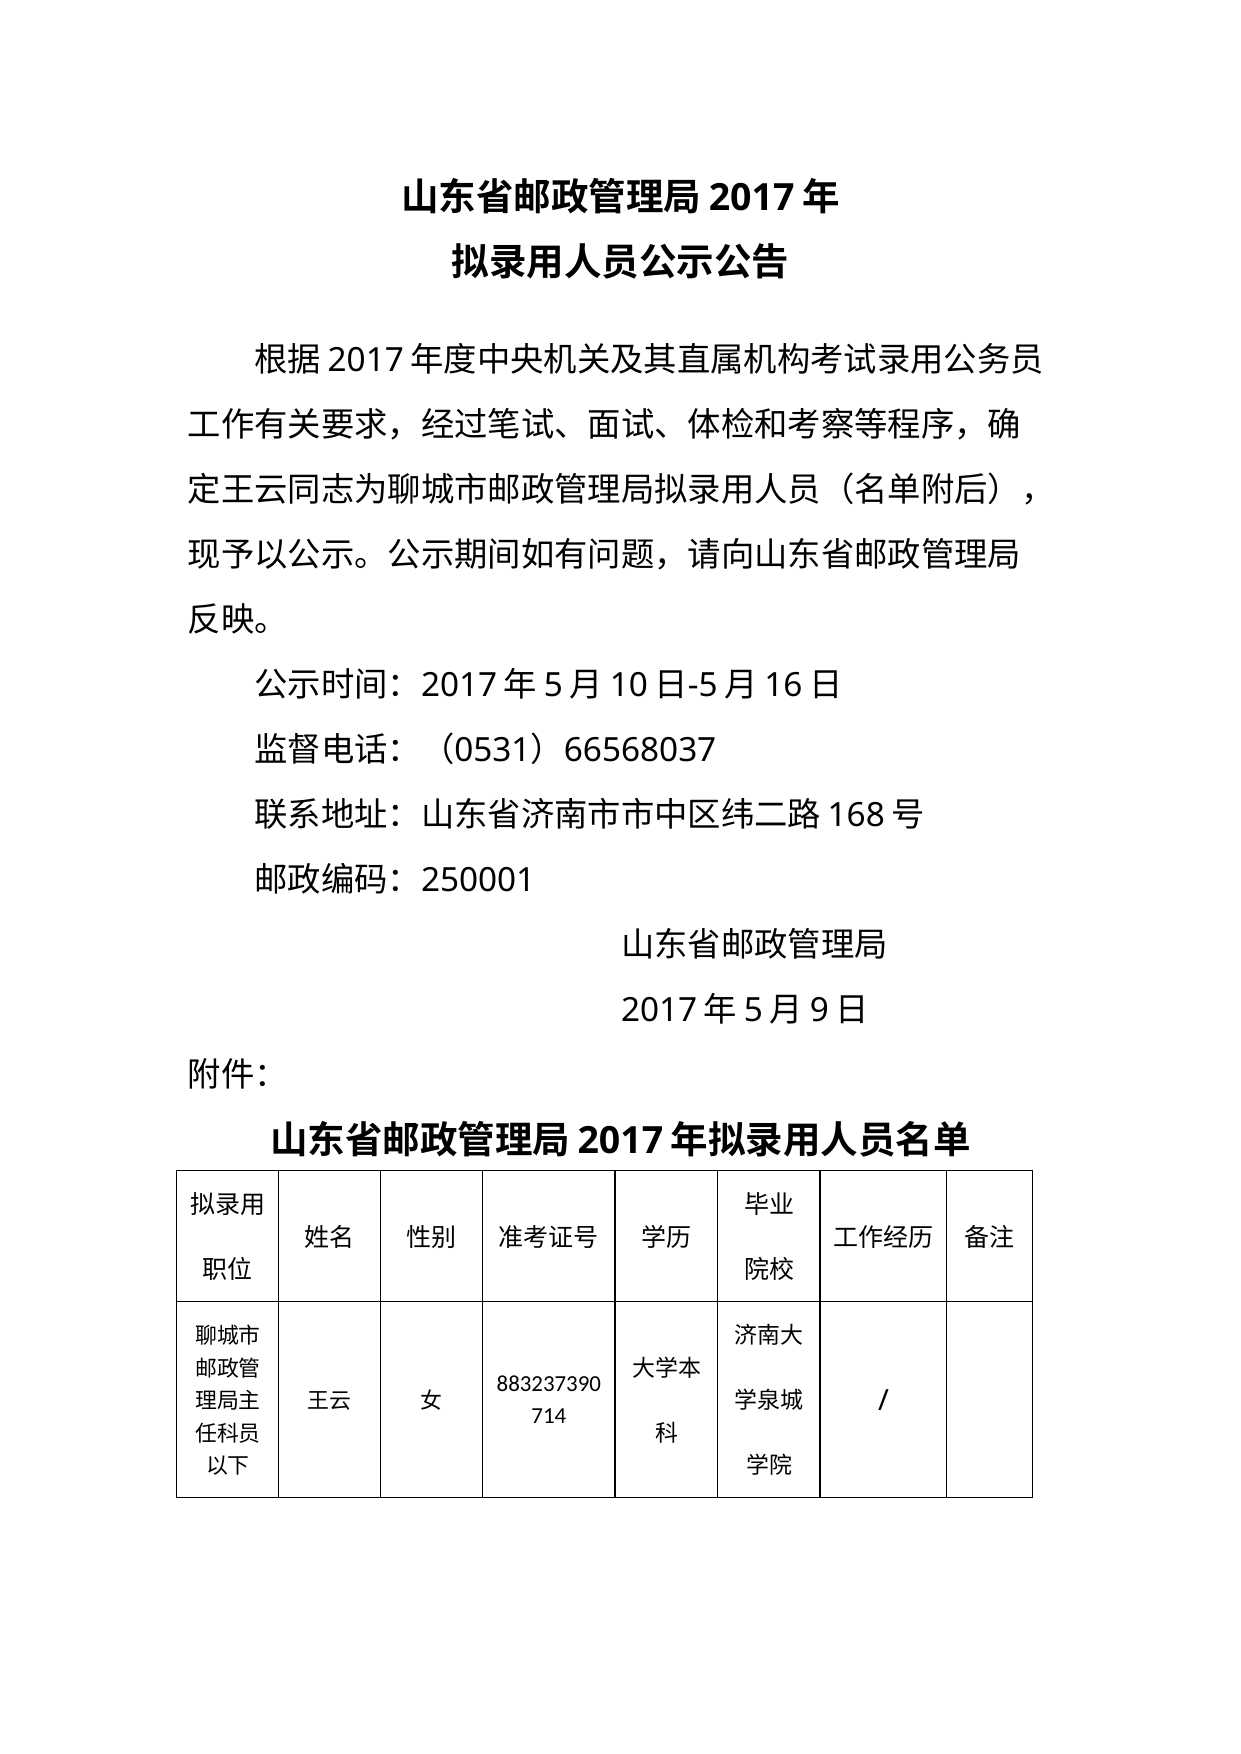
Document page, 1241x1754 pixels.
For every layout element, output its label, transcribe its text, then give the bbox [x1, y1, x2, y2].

text 邮政编码：250001 [187, 844, 1053, 909]
table_cell 济南大学泉城学院 [718, 1302, 819, 1497]
table_header 姓名 [279, 1171, 380, 1301]
table_header 准考证号 [483, 1171, 614, 1301]
text 附件： [187, 1039, 1053, 1104]
table_cell 女 [381, 1302, 482, 1497]
text 根据2017年度中央机关及其直属机构考试录用公务员工作有关要求，经过笔试、面试、体检和考察等程序，确定王云同志为聊城市邮政管理局拟录用人员（名单附后），现予以公示。公示期间如有问题，请向山东省邮政管理局反映。 [187, 324, 1053, 649]
table_header 拟录用职位 [177, 1171, 278, 1301]
text 公示时间：2017年5月10日-5月16日 [187, 649, 1053, 714]
table_header 学历 [616, 1171, 717, 1301]
table_cell 883237390714 [483, 1302, 614, 1497]
table_cell / [821, 1302, 946, 1497]
table_header 性别 [381, 1171, 482, 1301]
text 山东省邮政管理局2017年 [187, 162, 1053, 227]
table_header 工作经历 [821, 1171, 946, 1301]
table_cell 王云 [279, 1302, 380, 1497]
table_header 毕业 院校 [718, 1171, 819, 1301]
text 山东省邮政管理局2017年拟录用人员名单 [187, 1104, 1053, 1169]
table_cell 聊城市邮政管理局主任科员以下 [177, 1302, 278, 1497]
text 拟录用人员公示公告 [187, 227, 1053, 292]
table_header 备注 [947, 1171, 1032, 1301]
text 山东省邮政管理局 [187, 909, 1053, 974]
text 联系地址：山东省济南市市中区纬二路168号 [187, 779, 1053, 844]
table_cell [947, 1302, 1032, 1497]
table_cell 大学本科 [616, 1302, 717, 1497]
text 监督电话：（0531）66568037 [187, 714, 1053, 779]
